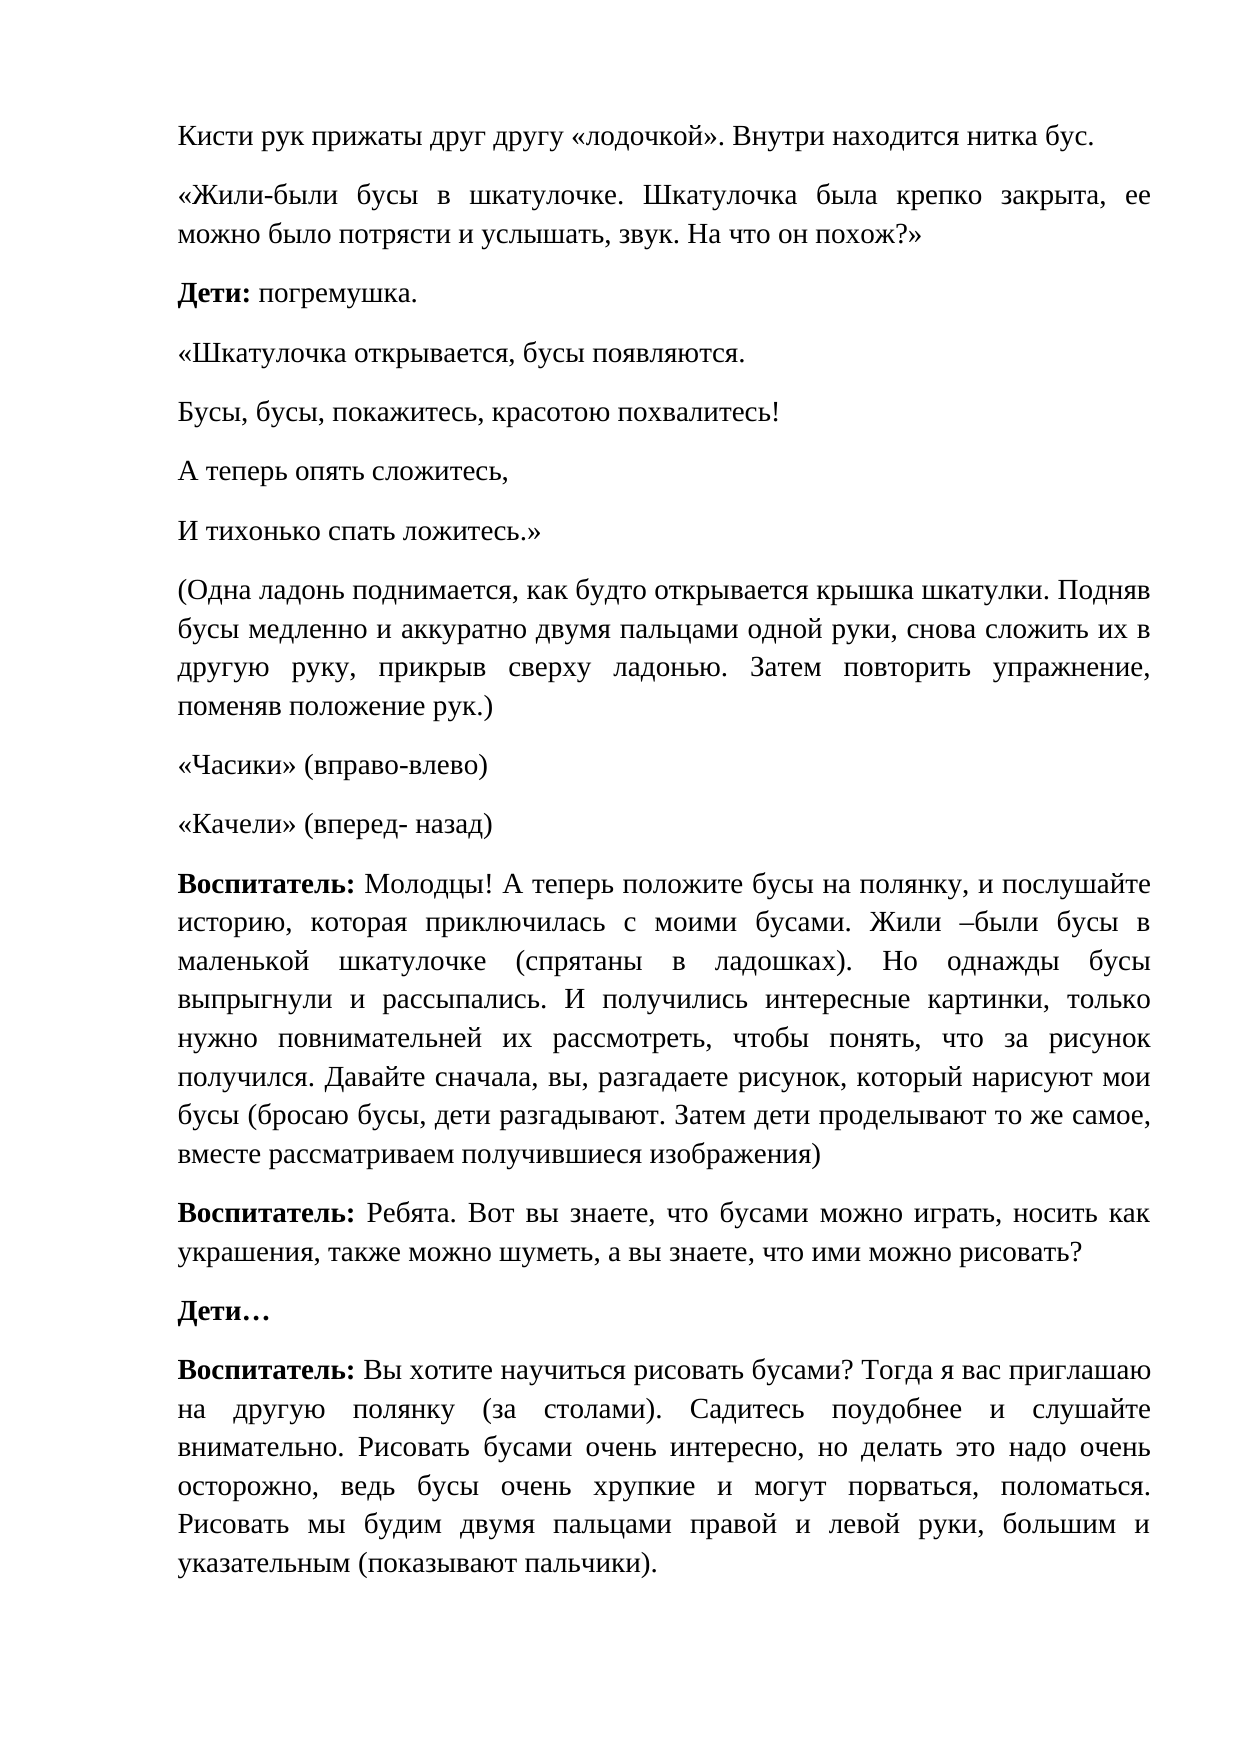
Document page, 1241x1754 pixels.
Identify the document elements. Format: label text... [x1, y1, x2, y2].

text И тихонько спать ложитесь.» [177, 513, 1152, 546]
text Дети… [177, 1293, 1152, 1327]
text Дети: погремушка. [177, 275, 1152, 309]
text Кисти рук прижаты друг другу «лодочкой». Внутри находится нитка бус. [177, 118, 1152, 152]
text «Шкатулочка открывается, бусы появляются. [177, 335, 1152, 368]
text Воспитатель: Молодцы! А теперь положите бусы на полянку, и послушайте историю, которая приключилась с моими бусами. Жили –были бусы в маленькой шкатулочке (спрятаны в ладошках). Но однажды бусы выпрыгнули и рассыпались. И получились интересные картинки, только нужно повнимательней их рассмотреть, чтобы понять, что за рисунок получился. Давайте сначала, вы, разгадаете рисунок, который нарисуют мои бусы (бросаю бусы, дети разгадывают. Затем дети проделывают то же самое, вместе рассматриваем получившиеся изображения) [177, 866, 1152, 1169]
text «Качели» (вперед- назад) [177, 807, 1152, 840]
text Воспитатель: Вы хотите научиться рисовать бусами? Тогда я вас приглашаю на другую полянку (за столами). Садитесь поудобнее и слушайте внимательно. Рисовать бусами очень интересно, но делать это надо очень осторожно, ведь бусы очень хрупкие и могут порваться, поломаться. Рисовать мы будим двумя пальцами правой и левой руки, большим и указательным (показывают пальчики). [177, 1352, 1152, 1579]
text А теперь опять сложитесь, [177, 453, 1152, 487]
text Воспитатель: Ребята. Вот вы знаете, что бусами можно играть, носить как украшения, также можно шуметь, а вы знаете, что ими можно рисовать? [177, 1195, 1152, 1267]
text (Одна ладонь поднимается, как будто открывается крышка шкатулки. Подняв бусы медленно и аккуратно двумя пальцами одной руки, снова сложить их в другую руку, прикрыв сверху ладонью. Затем повторить упражнение, поменяв положение рук.) [177, 572, 1152, 721]
text «Жили-были бусы в шкатулочке. Шкатулочка была крепко закрыта, ее можно было потрясти и услышать, звук. На что он похож?» [177, 177, 1152, 249]
text «Часики» (вправо-влево) [177, 747, 1152, 781]
text Бусы, бусы, покажитесь, красотою похвалитесь! [177, 394, 1152, 428]
